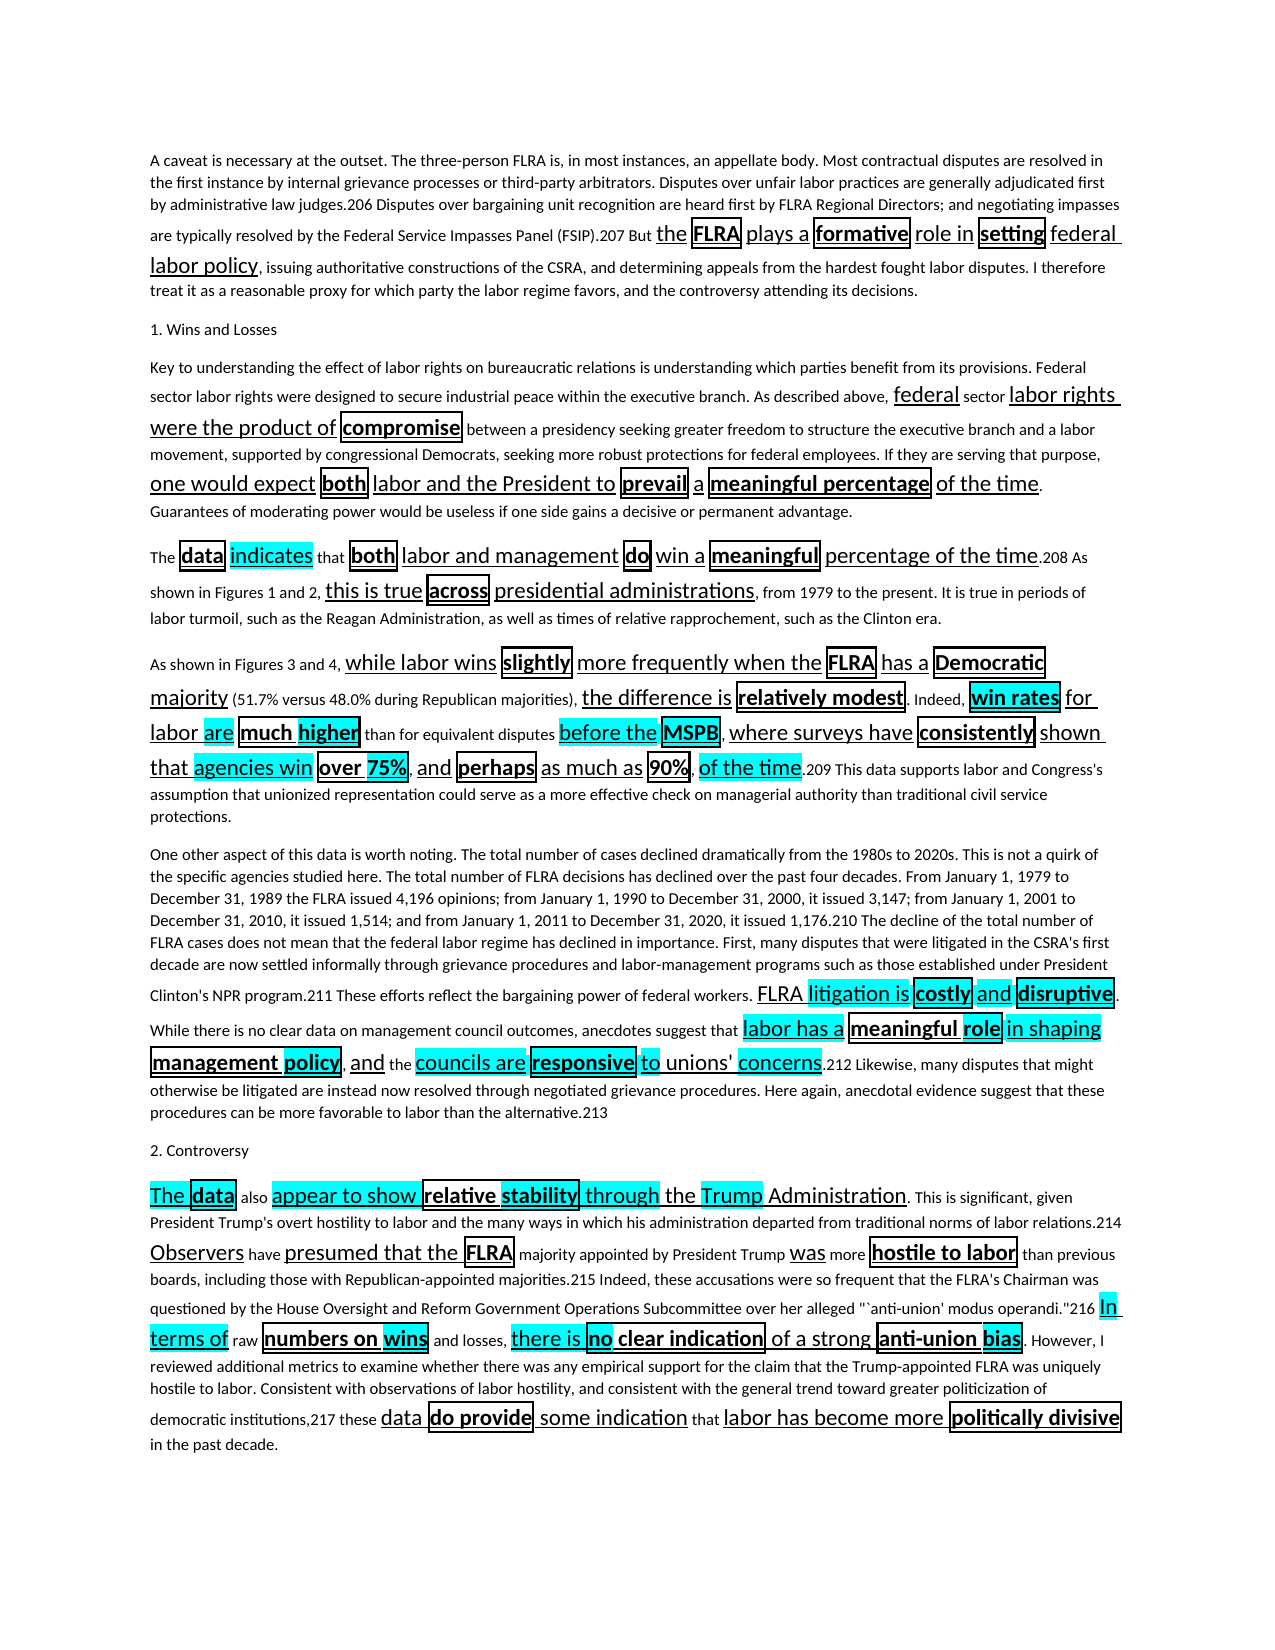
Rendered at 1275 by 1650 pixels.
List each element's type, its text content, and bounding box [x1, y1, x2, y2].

text The data also appear to show relative stability through the Trump Administration. This is significant, given President Trump's overt hostility to labor and the many ways in which his administration departed from traditional norms of labor relations.214 Observers have presumed that the FLRA majority appointed by President Trump was more hostile to labor than previous boards, including those with Republican-appointed majorities.215 Indeed, these accusations were so frequent that the FLRA's Chairman was questioned by the House Oversight and Reform Government Operations Subcommittee over her alleged "`anti-union' modus operandi."216 In terms of raw numbers on wins and losses, there is no clear indication of a strong anti-union bias. However, I reviewed additional metrics to examine whether there was any empirical support for the claim that the Trump-appointed FLRA was uniquely hostile to labor. Consistent with observations of labor hostility, and consistent with the general trend toward greater politicization of democratic institutions,217 these data do provide some indication that labor has become more politically divisive in the past decade. [150, 1179, 1125, 1455]
text One other aspect of this data is worth noting. The total number of cases declined dramatically from the 1980s to 2020s. This is not a quirk of the specific agencies studied here. The total number of FLRA decisions has declined over the past four decades. From January 1, 1979 to December 31, 1989 the FLRA issued 4,196 opinions; from January 1, 1990 to December 31, 2000, it issued 3,147; from January 1, 2001 to December 31, 2010, it issued 1,514; and from January 1, 2011 to December 31, 2020, it issued 1,176.210 The decline of the total number of FLRA cases does not mean that the federal labor regime has declined in importance. First, many disputes that were litigated in the CSRA's first decade are now settled informally through grievance procedures and labor-management programs such as those established under President Clinton's NPR program.211 These efforts reflect the bargaining power of federal workers. FLRA litigation is costly and disruptive. While there is no clear data on management council outcomes, anecdotes suggest that labor has a meaningful role in shaping management policy, and the councils are responsive to unions' concerns.212 Likewise, many disputes that might otherwise be litigated are instead now resolved through negotiated grievance procedures. Here again, anecdotal evidence suggest that these procedures can be more favorable to labor than the alternative.213 [150, 845, 1125, 1122]
text The data indicates that both labor and management do win a meaningful percentage of the time.208 As shown in Figures 1 and 2, this is true across presidential administrations, from 1979 to the present. It is true in periods of labor turmoil, such as the Reagan Administration, as well as times of relative rapprochement, such as the Clinton era. [150, 539, 1125, 628]
text 1. Wins and Losses [150, 319, 1125, 339]
text 2. Controversy [150, 1140, 1125, 1161]
text A caveat is necessary at the outset. The three-person FLRA is, in most instances, an appellate body. Most contractual disputes are resolved in the first instance by internal grievance processes or third-party arbitrators. Disputes over unfair labor practices are generally adjudicated first by administrative law judges.206 Disputes over bargaining unit recognition are heard first by FLRA Regional Directors; and negotiating impasses are typically resolved by the Federal Service Impasses Panel (FSIP).207 But the FLRA plays a formative role in setting federal labor policy, issuing authoritative constructions of the CSRA, and determining appeals from the hardest fought labor disputes. I therefore treat it as a reasonable proxy for which party the labor regime favors, and the controversy attending its decisions. [150, 150, 1125, 301]
text As shown in Figures 3 and 4, while labor wins slightly more frequently when the FLRA has a Democratic majority (51.7% versus 48.0% during Republican majorities), the difference is relatively modest. Indeed, win rates for labor are much higher than for equivalent disputes before the MSPB, where surveys have consistently shown that agencies win over 75%, and perhaps as much as 90%, of the time.209 This data supports labor and Congress's assumption that unionized representation could serve as a more effective check on managerial authority than traditional civil service protections. [150, 646, 1125, 826]
text Key to understanding the effect of labor rights on bureaucratic relations is understanding which parties benefit from its provisions. Federal sector labor rights were designed to secure industrial peace within the executive branch. As described above, federal sector labor rights were the product of compromise between a presidency seeking greater freedom to structure the executive branch and a labor movement, supported by congressional Democrats, seeking more robust protections for federal employees. If they are serving that purpose, one would expect both labor and the President to prevail a meaningful percentage of the time. Guarantees of moderating power would be useless if one side gains a decisive or permanent advantage. [150, 358, 1125, 521]
